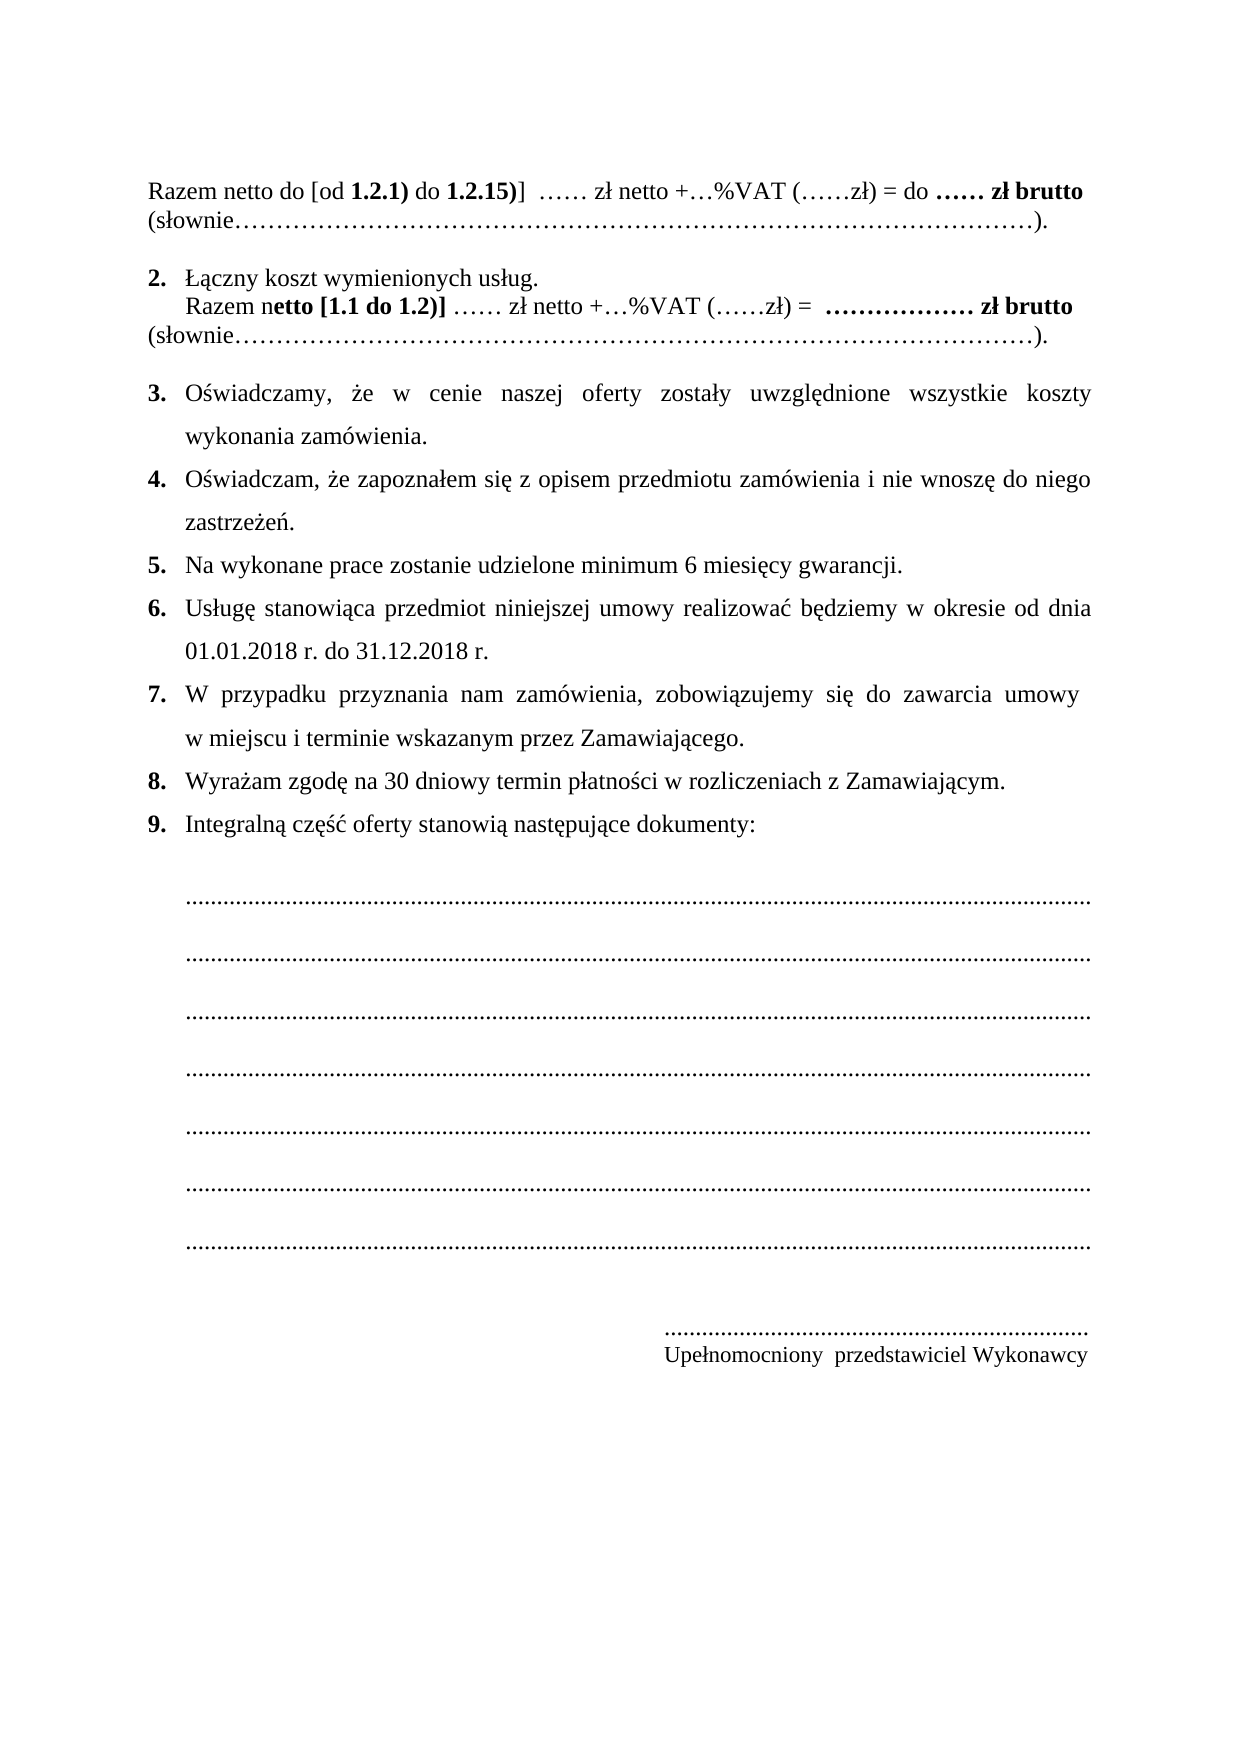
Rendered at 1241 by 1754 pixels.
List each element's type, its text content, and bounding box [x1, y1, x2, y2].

text ................................................................................................................................................. [185, 881, 1093, 909]
text ................................................................................................................................................. [185, 938, 1093, 967]
text ................................................................................................................................................. [185, 996, 1093, 1024]
list Na wykonane prace zostanie udzielone minimum 6 miesięcy gwarancji. [148, 550, 1093, 579]
text ................................................................................................................................................. [185, 1053, 1093, 1082]
text ................................................................................................................................................. [185, 1111, 1093, 1139]
list Usługę stanowiąca przedmiot niniejszej umowy realizować będziemy w okresie od dnia 01.01.2018 r. do 31.12.2018 r. [148, 593, 1093, 665]
list Wyrażam zgodę na 30 dniowy termin płatności w rozliczeniach z Zamawiającym. [148, 766, 1093, 794]
list Oświadczam, że zapoznałem się z opisem przedmiotu zamówienia i nie wnoszę do niego zastrzeżeń. [148, 464, 1093, 536]
text ................................................................................................................................................. [185, 1168, 1093, 1197]
text Razem netto [1.1 do 1.2)] …… zł netto +…%VAT (……zł) = ……………… zł brutto (słownie……………………………………………………………………………………). [148, 291, 1093, 349]
list Łączny koszt wymienionych usług. [148, 263, 1093, 291]
list W przypadku przyznania nam zamówienia, zobowiązujemy się do zawarcia umowy w miejscu i terminie wskazanym przez Zamawiającego. [148, 679, 1093, 751]
text .................................................................... [185, 1312, 1093, 1341]
text Razem netto do [od 1.2.1) do 1.2.15)] …… zł netto +…%VAT (……zł) = do …… zł brutto (słownie……………………………………………………………………………………). [148, 176, 1093, 234]
list Oświadczamy, że w cenie naszej oferty zostały uwzględnione wszystkie koszty wykonania zamówienia. [148, 378, 1093, 449]
text ................................................................................................................................................. [185, 1226, 1093, 1254]
text Upełnomocniony przedstawiciel Wykonawcy [185, 1341, 1093, 1367]
list Integralną część oferty stanowią następujące dokumenty: [148, 809, 1093, 838]
